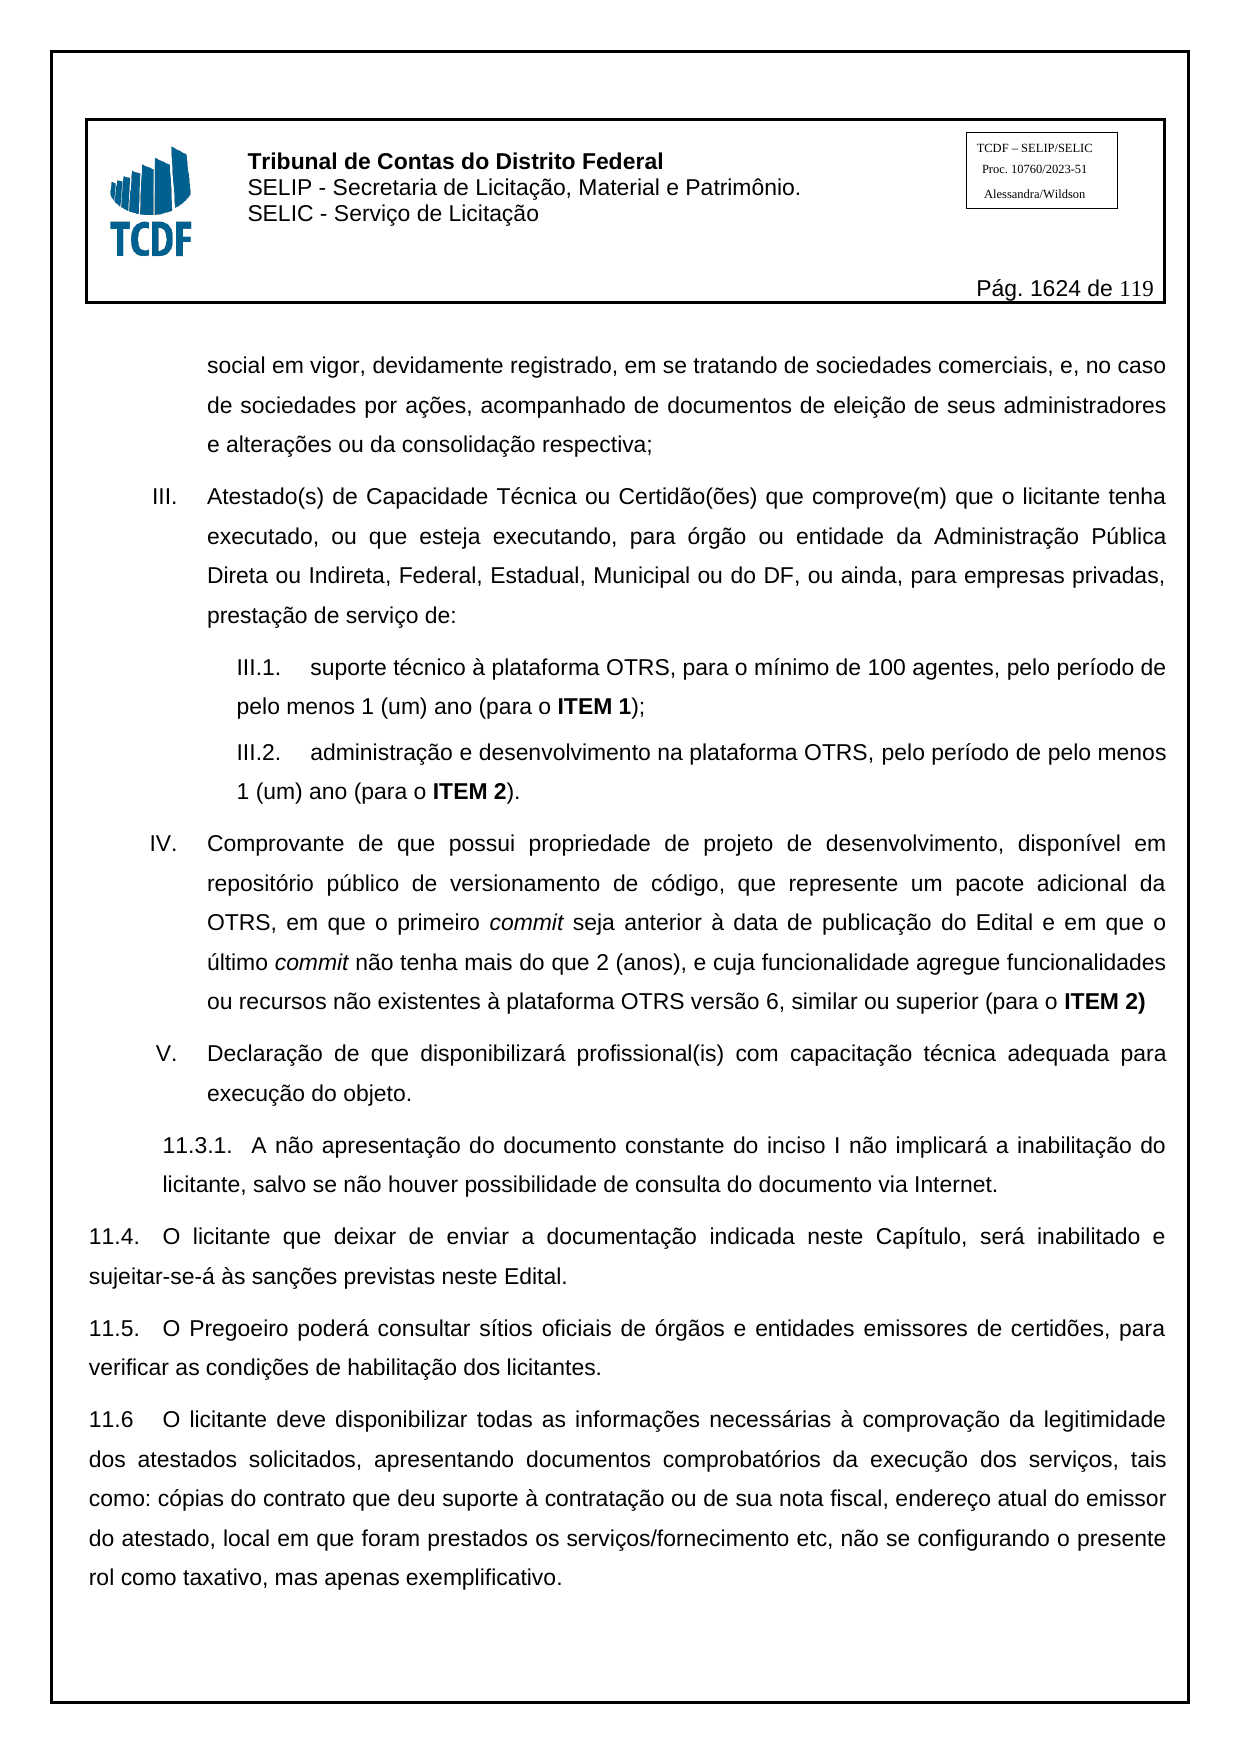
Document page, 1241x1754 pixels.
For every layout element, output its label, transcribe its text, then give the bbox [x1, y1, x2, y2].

text III.2. administração e desenvolvimento na plataforma OTRS, pelo período de pelo menos 1 (um) ano (para o ITEM 2). [236, 739, 1167, 805]
text III.1. suporte técnico à plataforma OTRS, para o mínimo de 100 agentes, pelo período de pelo menos 1 (um) ano (para o ITEM 1); [236, 654, 1167, 719]
text 11.3.1. A não apresentação do documento constante do inciso I não implicará a inabilitação do licitante, salvo se não houver possibilidade de consulta do documento via Internet. [162, 1132, 1167, 1197]
list Declaração de que disponibilizará profissional(is) com capacitação técnica adequada para execução do objeto. [177, 1040, 1167, 1106]
list Atestado(s) de Capacidade Técnica ou Certidão(ões) que comprove(m) que o licitante tenha executado, ou que esteja executando, para órgão ou entidade da Administração Pública Direta ou Indireta, Federal, Estadual, Municipal ou do DF, ou ainda, para empresas privadas, prestação de serviço de: [177, 483, 1167, 628]
list Comprovante de que possui propriedade de projeto de desenvolvimento, disponível em repositório público de versionamento de código, que represente um pacote adicional da OTRS, em que o primeiro commit seja anterior à data de publicação do Edital e em que o último commit não tenha mais do que 2 (anos), e cuja funcionalidade agregue funcionalidades ou recursos não existentes à plataforma OTRS versão 6, similar ou superior (para o ITEM 2) [177, 830, 1167, 1014]
text 11.5. O Pregoeiro poderá consultar sítios oficiais de órgãos e entidades emissores de certidões, para verificar as condições de habilitação dos licitantes. [89, 1314, 1167, 1380]
text 11.4. O licitante que deixar de enviar a documentação indicada neste Capítulo, será inabilitado e sujeitar-se-á às sanções previstas neste Edital. [89, 1223, 1167, 1289]
picture [95, 143, 206, 259]
text 11.6 O licitante deve disponibilizar todas as informações necessárias à comprovação da legitimidade dos atestados solicitados, apresentando documentos comprobatórios da execução dos serviços, tais como: cópias do contrato que deu suporte à contratação ou de sua nota fiscal, endereço atual do emissor do atestado, local em que foram prestados os serviços/fornecimento etc, não se configurando o presente rol como taxativo, mas apenas exemplificativo. [89, 1406, 1167, 1590]
